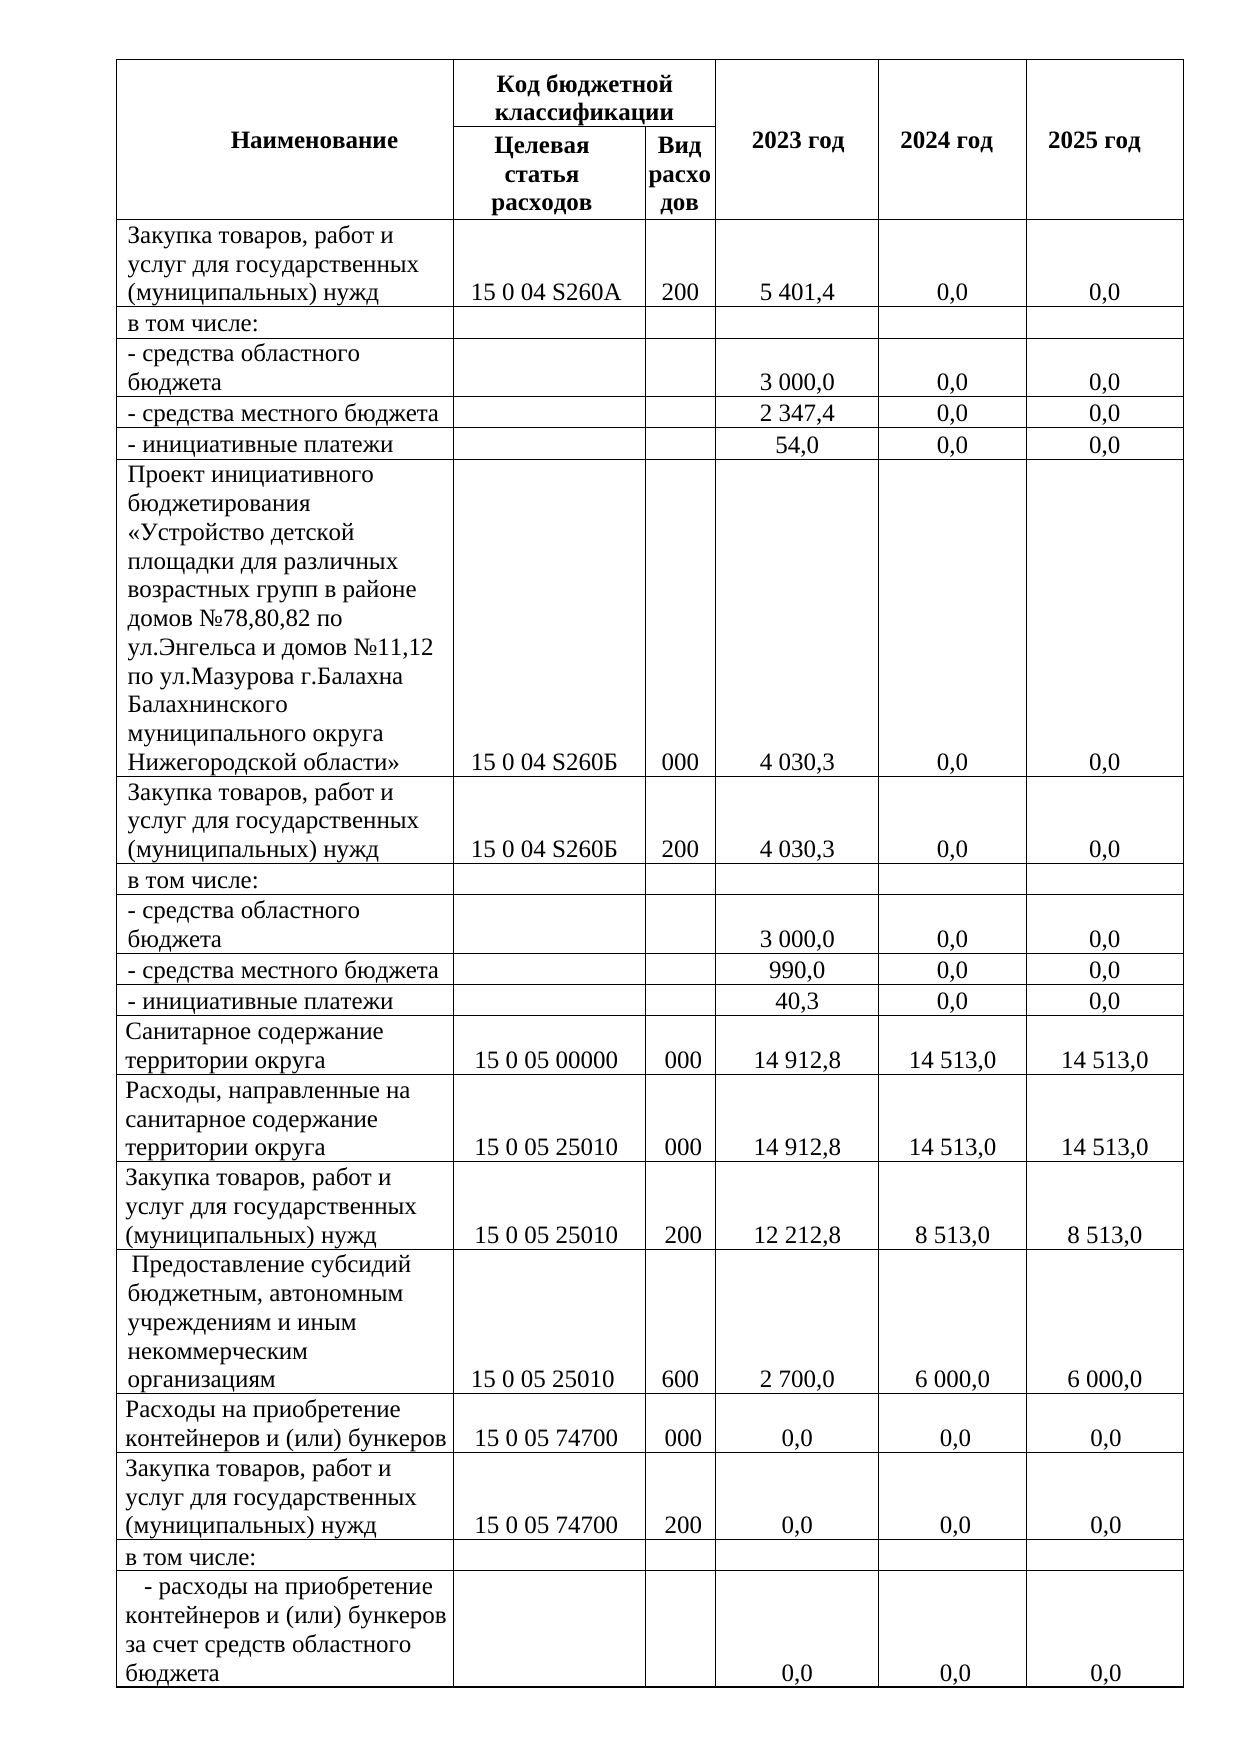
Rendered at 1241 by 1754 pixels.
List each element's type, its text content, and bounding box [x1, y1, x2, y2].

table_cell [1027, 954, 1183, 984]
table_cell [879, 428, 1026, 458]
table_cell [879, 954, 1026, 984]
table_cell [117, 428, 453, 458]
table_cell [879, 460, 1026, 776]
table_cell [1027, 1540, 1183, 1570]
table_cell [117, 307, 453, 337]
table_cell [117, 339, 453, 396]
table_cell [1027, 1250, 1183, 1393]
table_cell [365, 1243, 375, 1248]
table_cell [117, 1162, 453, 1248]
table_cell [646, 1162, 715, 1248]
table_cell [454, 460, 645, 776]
table_header 2025 год [1027, 60, 1183, 219]
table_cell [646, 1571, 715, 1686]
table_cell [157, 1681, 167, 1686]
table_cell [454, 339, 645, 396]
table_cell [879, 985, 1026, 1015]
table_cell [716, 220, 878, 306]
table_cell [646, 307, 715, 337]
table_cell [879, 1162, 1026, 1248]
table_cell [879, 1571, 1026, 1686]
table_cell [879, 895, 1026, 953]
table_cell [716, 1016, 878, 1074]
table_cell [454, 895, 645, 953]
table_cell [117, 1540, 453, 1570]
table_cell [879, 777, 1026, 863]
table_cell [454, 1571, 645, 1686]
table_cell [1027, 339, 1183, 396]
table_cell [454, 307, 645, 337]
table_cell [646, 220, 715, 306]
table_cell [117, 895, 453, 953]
table_header 2024 год [879, 60, 1026, 219]
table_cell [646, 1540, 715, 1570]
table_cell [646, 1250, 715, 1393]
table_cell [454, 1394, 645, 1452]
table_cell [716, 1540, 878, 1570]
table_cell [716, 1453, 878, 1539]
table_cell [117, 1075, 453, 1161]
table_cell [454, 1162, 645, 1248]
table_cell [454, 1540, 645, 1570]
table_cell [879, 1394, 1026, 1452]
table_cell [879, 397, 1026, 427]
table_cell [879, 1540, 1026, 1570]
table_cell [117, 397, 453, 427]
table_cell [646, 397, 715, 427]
table_header Наименование [117, 60, 453, 219]
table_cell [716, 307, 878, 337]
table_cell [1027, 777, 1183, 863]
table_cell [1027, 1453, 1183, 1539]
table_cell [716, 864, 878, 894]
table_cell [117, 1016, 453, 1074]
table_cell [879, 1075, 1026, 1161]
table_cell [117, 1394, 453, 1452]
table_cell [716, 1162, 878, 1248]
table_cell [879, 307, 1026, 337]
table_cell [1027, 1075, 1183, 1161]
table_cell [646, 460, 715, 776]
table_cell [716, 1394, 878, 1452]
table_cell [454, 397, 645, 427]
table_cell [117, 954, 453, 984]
table_header 2023 год [716, 60, 878, 219]
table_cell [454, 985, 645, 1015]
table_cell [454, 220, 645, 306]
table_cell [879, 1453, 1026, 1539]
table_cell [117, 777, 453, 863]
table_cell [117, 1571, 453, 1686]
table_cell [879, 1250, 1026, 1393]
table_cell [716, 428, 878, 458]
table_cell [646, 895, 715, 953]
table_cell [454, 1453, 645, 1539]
table_cell Целевая статья расходов [454, 127, 645, 219]
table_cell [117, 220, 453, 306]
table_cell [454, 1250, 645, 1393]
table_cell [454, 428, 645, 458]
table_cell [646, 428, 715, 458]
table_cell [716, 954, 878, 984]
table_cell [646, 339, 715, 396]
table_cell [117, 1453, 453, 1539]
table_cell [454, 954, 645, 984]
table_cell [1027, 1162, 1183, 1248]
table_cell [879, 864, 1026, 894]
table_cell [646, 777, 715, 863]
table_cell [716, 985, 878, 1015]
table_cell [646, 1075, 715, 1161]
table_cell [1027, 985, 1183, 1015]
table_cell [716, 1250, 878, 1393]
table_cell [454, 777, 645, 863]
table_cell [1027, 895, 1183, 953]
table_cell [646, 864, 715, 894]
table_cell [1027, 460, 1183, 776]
table_header Код бюджетной классификации [454, 60, 715, 126]
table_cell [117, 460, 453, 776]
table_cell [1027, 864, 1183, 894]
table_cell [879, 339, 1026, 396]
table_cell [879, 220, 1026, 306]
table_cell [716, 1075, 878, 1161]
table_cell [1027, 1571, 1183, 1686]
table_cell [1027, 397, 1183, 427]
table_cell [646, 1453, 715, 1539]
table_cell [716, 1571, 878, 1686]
table_cell Вид расходов [646, 127, 715, 219]
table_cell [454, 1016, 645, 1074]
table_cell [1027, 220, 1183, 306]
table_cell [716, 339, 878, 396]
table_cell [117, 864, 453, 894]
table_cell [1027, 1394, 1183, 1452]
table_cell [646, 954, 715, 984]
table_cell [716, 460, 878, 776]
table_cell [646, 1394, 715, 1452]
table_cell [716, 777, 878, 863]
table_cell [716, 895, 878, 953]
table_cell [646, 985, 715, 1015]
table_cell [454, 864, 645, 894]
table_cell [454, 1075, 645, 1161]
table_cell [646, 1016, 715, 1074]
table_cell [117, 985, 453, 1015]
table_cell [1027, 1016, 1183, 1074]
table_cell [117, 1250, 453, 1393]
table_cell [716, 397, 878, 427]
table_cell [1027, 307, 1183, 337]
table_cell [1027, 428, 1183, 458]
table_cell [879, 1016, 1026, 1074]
